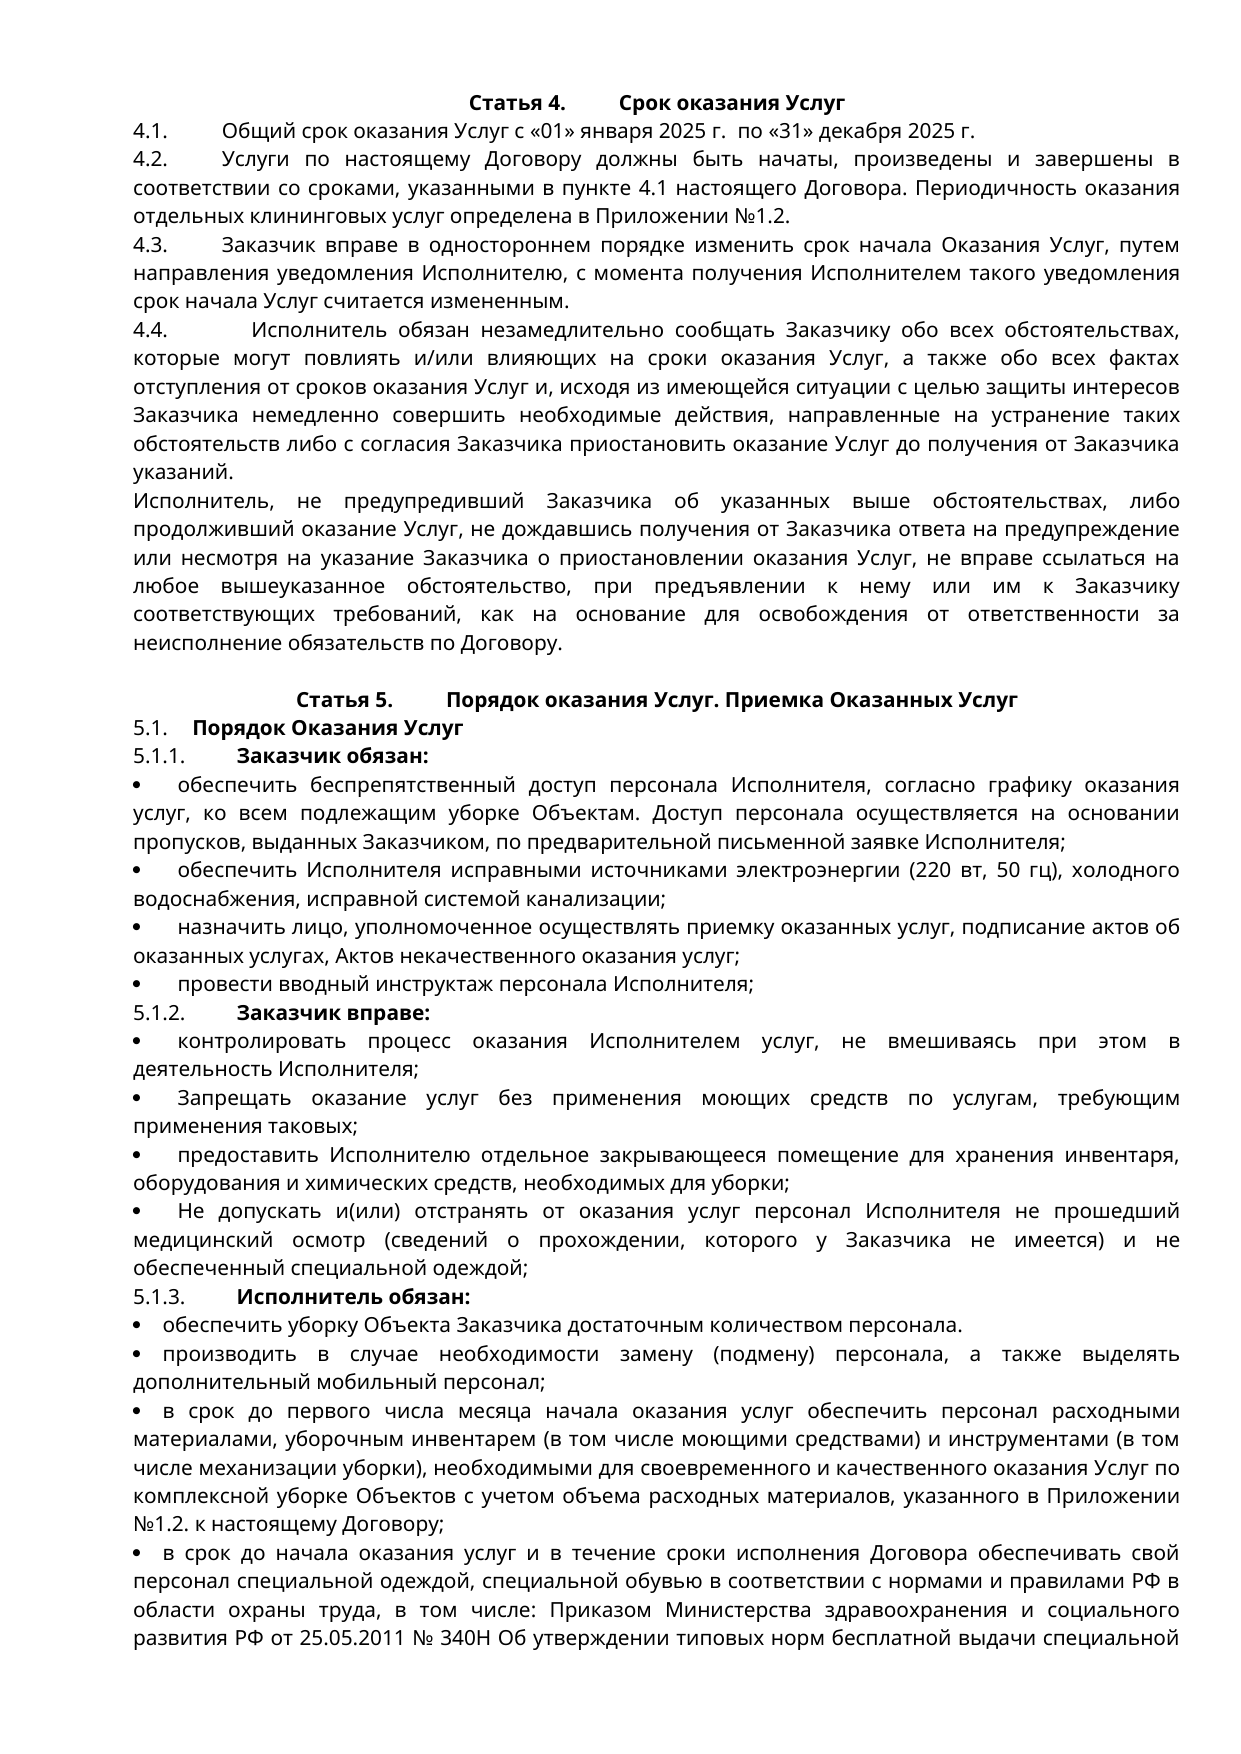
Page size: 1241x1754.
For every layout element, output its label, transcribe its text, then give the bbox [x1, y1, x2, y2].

list назначить лицо, уполномоченное осуществлять приемку оказанных услуг, подписание актов об оказанных услугах, Актов некачественного оказания услуг; [133, 912, 1181, 969]
text Исполнитель, не предупредивший Заказчика об указанных выше обстоятельствах, либо продолживший оказание Услуг, не дождавшись получения от Заказчика ответа на предупреждение или несмотря на указание Заказчика о приостановлении оказания Услуг, не вправе ссылаться на любое вышеуказанное обстоятельство, при предъявлении к нему или им к Заказчику соответствующих требований, как на основание для освобождения от ответственности за неисполнение обязательств по Договору. [133, 486, 1181, 656]
list производить в случае необходимости замену (подмену) персонала, а также выделять дополнительный мобильный персонал; [133, 1339, 1181, 1396]
list Запрещать оказание услуг без применения моющих средств по услугам, требующим применения таковых; [133, 1083, 1181, 1140]
list Заказчик вправе: [133, 998, 1181, 1026]
list обеспечить уборку Объекта Заказчика достаточным количеством персонала. [133, 1310, 1181, 1339]
list в срок до первого числа месяца начала оказания услуг обеспечить персонал расходными материалами, уборочным инвентарем (в том числе моющими средствами) и инструментами (в том числе механизации уборки), необходимыми для своевременного и качественного оказания Услуг по комплексной уборке Объектов с учетом объема расходных материалов, указанного в Приложении №1.2. к настоящему Договору; [133, 1396, 1181, 1538]
list обеспечить беспрепятственный доступ персонала Исполнителя, согласно графику оказания услуг, ко всем подлежащим уборке Объектам. Доступ персонала осуществляется на основании пропусков, выданных Заказчиком, по предварительной письменной заявке Исполнителя; [133, 770, 1181, 855]
list Услуги по настоящему Договору должны быть начаты, произведены и завершены в соответствии со сроками, указанными в пункте 4.1 настоящего Договора. Периодичность оказания отдельных клининговых услуг определена в Приложении №1.2. [133, 144, 1181, 230]
list контролировать процесс оказания Исполнителем услуг, не вмешиваясь при этом в деятельность Исполнителя; [133, 1026, 1181, 1083]
list предоставить Исполнителю отдельное закрывающееся помещение для хранения инвентаря, оборудования и химических средств, необходимых для уборки; [133, 1140, 1181, 1197]
subtitle Срок оказания Услуг [133, 88, 1181, 116]
list Не допускать и(или) отстранять от оказания услуг персонал Исполнителя не прошедший медицинский осмотр (сведений о прохождении, которого у Заказчика не имеется) и не обеспеченный специальной одеждой; [133, 1197, 1181, 1282]
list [133, 1538, 1181, 1652]
subtitle Порядок оказания Услуг. Приемка Оказанных Услуг [133, 685, 1181, 713]
list Исполнитель обязан незамедлительно сообщать Заказчику обо всех обстоятельствах, которые могут повлиять и/или влияющих на сроки оказания Услуг, а также обо всех фактах отступления от сроков оказания Услуг и, исходя из имеющейся ситуации с целью защиты интересов Заказчика немедленно совершить необходимые действия, направленные на устранение таких обстоятельств либо с согласия Заказчика приостановить оказание Услуг до получения от Заказчика указаний. [133, 315, 1181, 486]
list обеспечить Исполнителя исправными источниками электроэнергии (220 вт, 50 гц), холодного водоснабжения, исправной системой канализации; [133, 855, 1181, 912]
list провести вводный инструктаж персонала Исполнителя; [133, 969, 1181, 998]
list Заказчик обязан: [133, 742, 1181, 770]
list Общий срок оказания Услуг с «01» января 2025 г. по «31» декабря 2025 г. [133, 116, 1181, 144]
list Исполнитель обязан: [133, 1282, 1181, 1310]
list Заказчик вправе в одностороннем порядке изменить срок начала Оказания Услуг, путем направления уведомления Исполнителю, с момента получения Исполнителем такого уведомления срок начала Услуг считается измененным. [133, 230, 1181, 315]
list Порядок Оказания Услуг [133, 713, 1181, 742]
